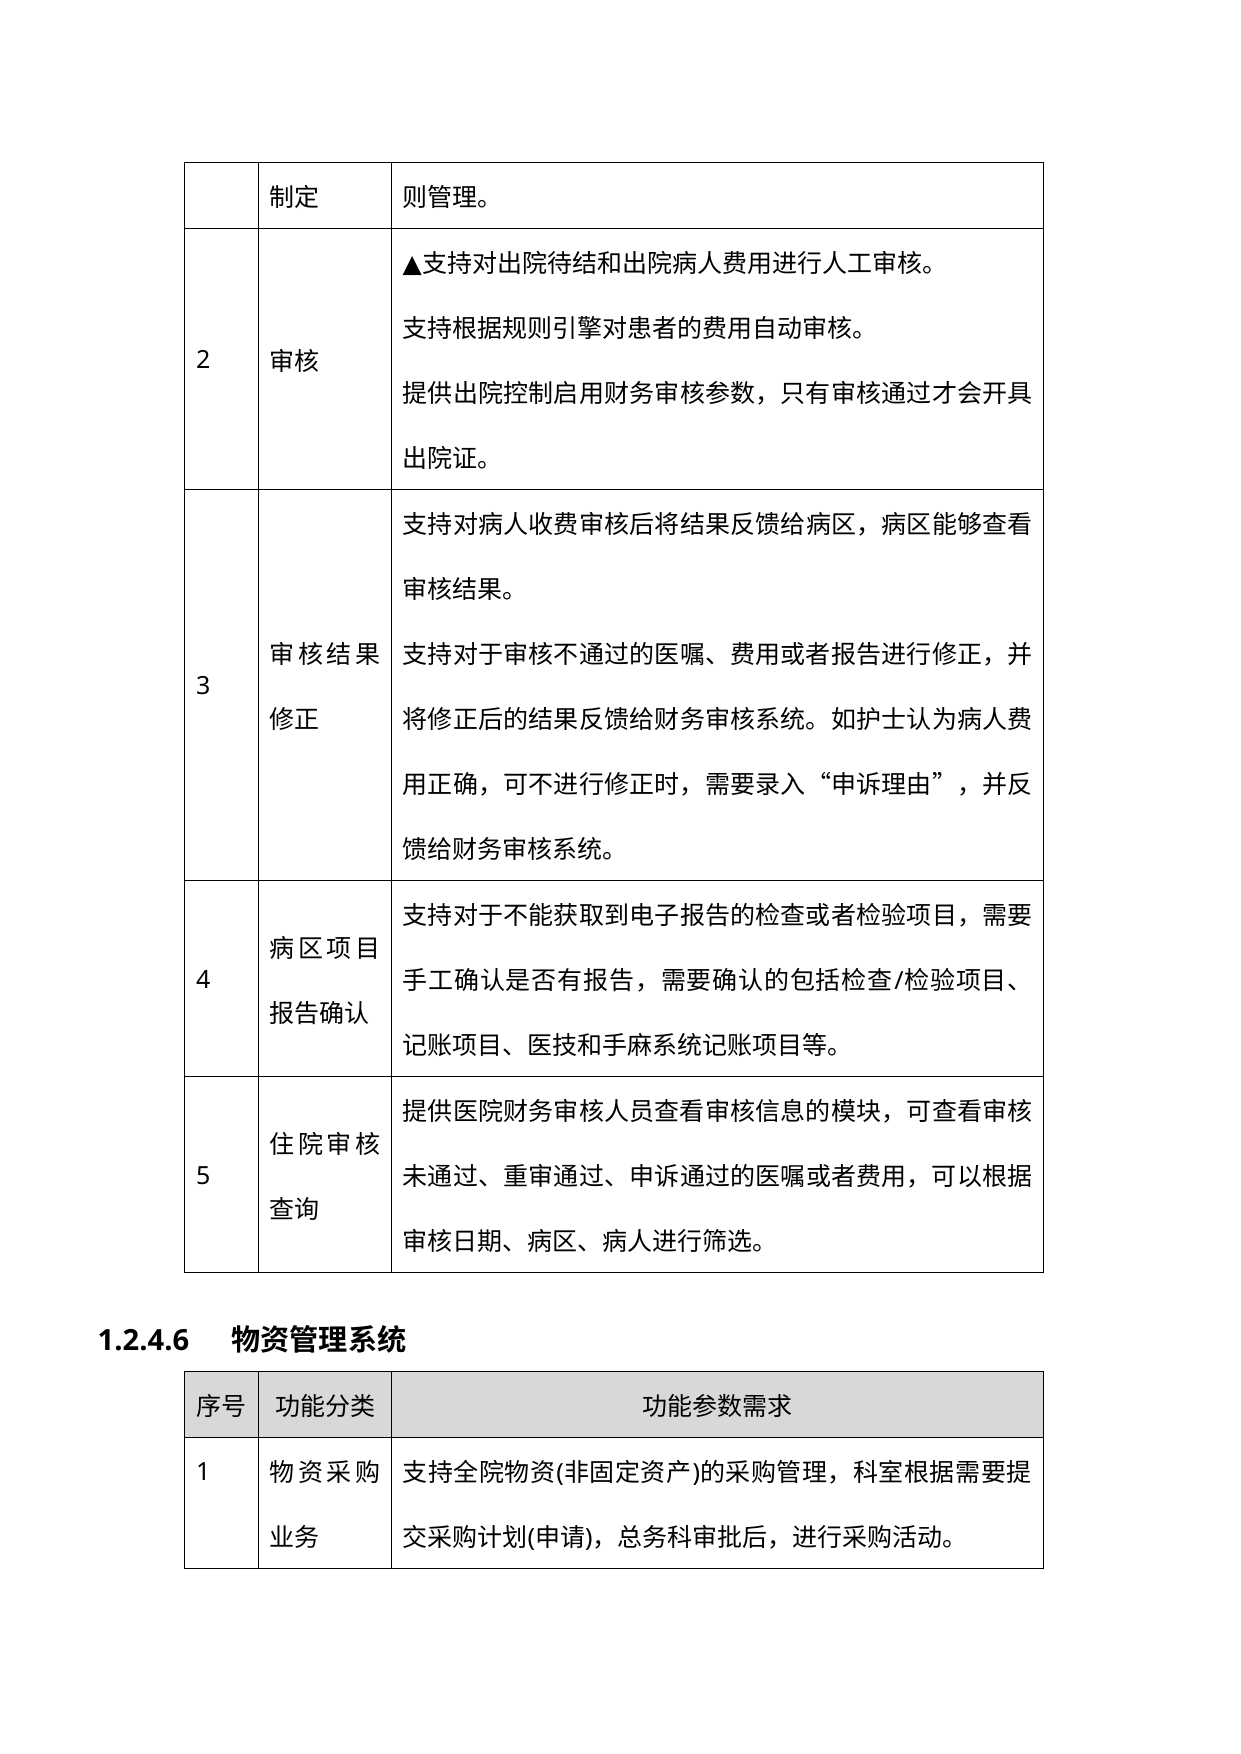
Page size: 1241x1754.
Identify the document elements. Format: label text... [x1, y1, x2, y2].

subtitle 物资管理系统 [97, 1306, 1053, 1371]
table_cell 3 [185, 490, 258, 880]
table_header 功能参数需求 [392, 1372, 1043, 1437]
table_cell 提供医院财务审核人员查看审核信息的模块，可查看审核未通过、重审通过、申诉通过的医嘱或者费用，可以根据审核日期、病区、病人进行筛选。 [392, 1077, 1043, 1272]
table_cell 支持对于不能获取到电子报告的检查或者检验项目，需要手工确认是否有报告，需要确认的包括检查/检验项目、记账项目、医技和手麻系统记账项目等。 [392, 881, 1043, 1076]
table_cell 收费规则制定 [259, 163, 391, 228]
table_cell 支持对病人收费审核后将结果反馈给病区，病区能够查看审核结果。 支持对于审核不通过的医嘱、费用或者报告进行修正，并将修正后的结果反馈给财务审核系统。如护士认为病人费用正确，可不进行修正时，需要录入“申诉理由”，并反馈给财务审核系统。 [392, 490, 1043, 880]
table_cell ▲支持对出院待结和出院病人费用进行人工审核。 支持根据规则引擎对患者的费用自动审核。 提供出院控制启用财务审核参数，只有审核通过才会开具出院证。 [392, 229, 1043, 489]
table_cell 4 [185, 881, 258, 1076]
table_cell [392, 163, 1043, 228]
table_cell 审核结果修正 [259, 490, 391, 880]
table_cell 2 [185, 229, 258, 489]
table_cell 审核 [259, 229, 391, 489]
table_cell 物资采购业务 [259, 1438, 391, 1568]
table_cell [392, 1438, 1043, 1568]
table_cell 病区项目报告确认 [259, 881, 391, 1076]
table_cell 5 [185, 1077, 258, 1272]
table_cell 1 [185, 1438, 258, 1568]
table_header 序号 [185, 1372, 258, 1437]
table_cell 住院审核查询 [259, 1077, 391, 1272]
table_header 功能分类 [259, 1372, 391, 1437]
table_cell 1 [185, 163, 258, 228]
